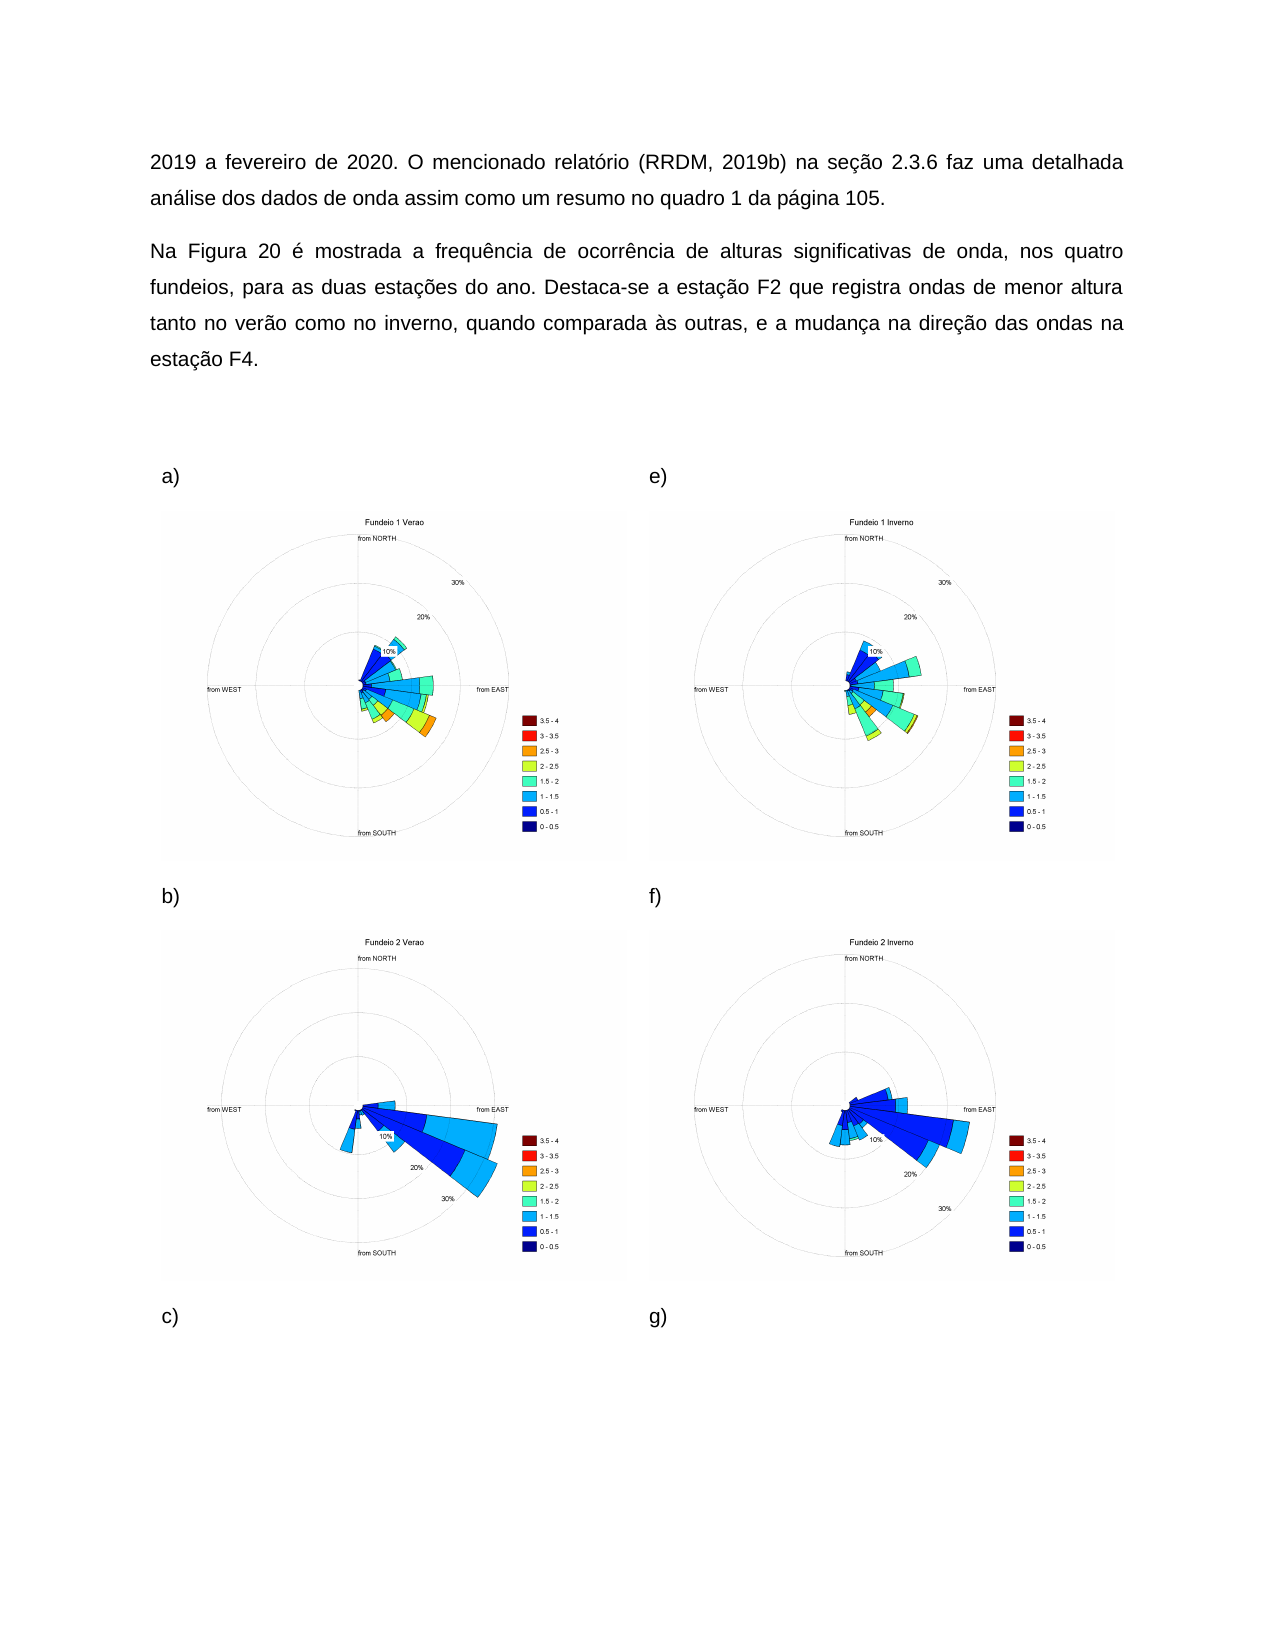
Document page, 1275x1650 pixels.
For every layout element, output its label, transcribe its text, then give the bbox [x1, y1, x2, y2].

table_header a) [152, 454, 638, 498]
table_header e) [640, 454, 1125, 498]
picture [161, 511, 628, 861]
table_cell [152, 920, 638, 1291]
picture [161, 930, 628, 1281]
picture [648, 930, 1115, 1281]
table_cell g) [640, 1293, 1125, 1338]
table_cell c) [152, 1293, 638, 1338]
table_cell b) [152, 874, 638, 918]
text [150, 150, 1125, 210]
table_cell [640, 920, 1125, 1291]
table_cell f) [640, 874, 1125, 918]
table_cell [640, 501, 1125, 871]
text Na Figura 20 é mostrada a frequência de ocorrência de alturas significativas de onda, nos quatro fundeios, para as duas estações do ano. Destaca-se a estação F2 que registra ondas de menor altura tanto no verão como no inverno, quando comparada às outras, e a mudança na direção das ondas na estação F4. [150, 238, 1125, 370]
table_cell [152, 501, 638, 871]
picture [648, 511, 1115, 861]
